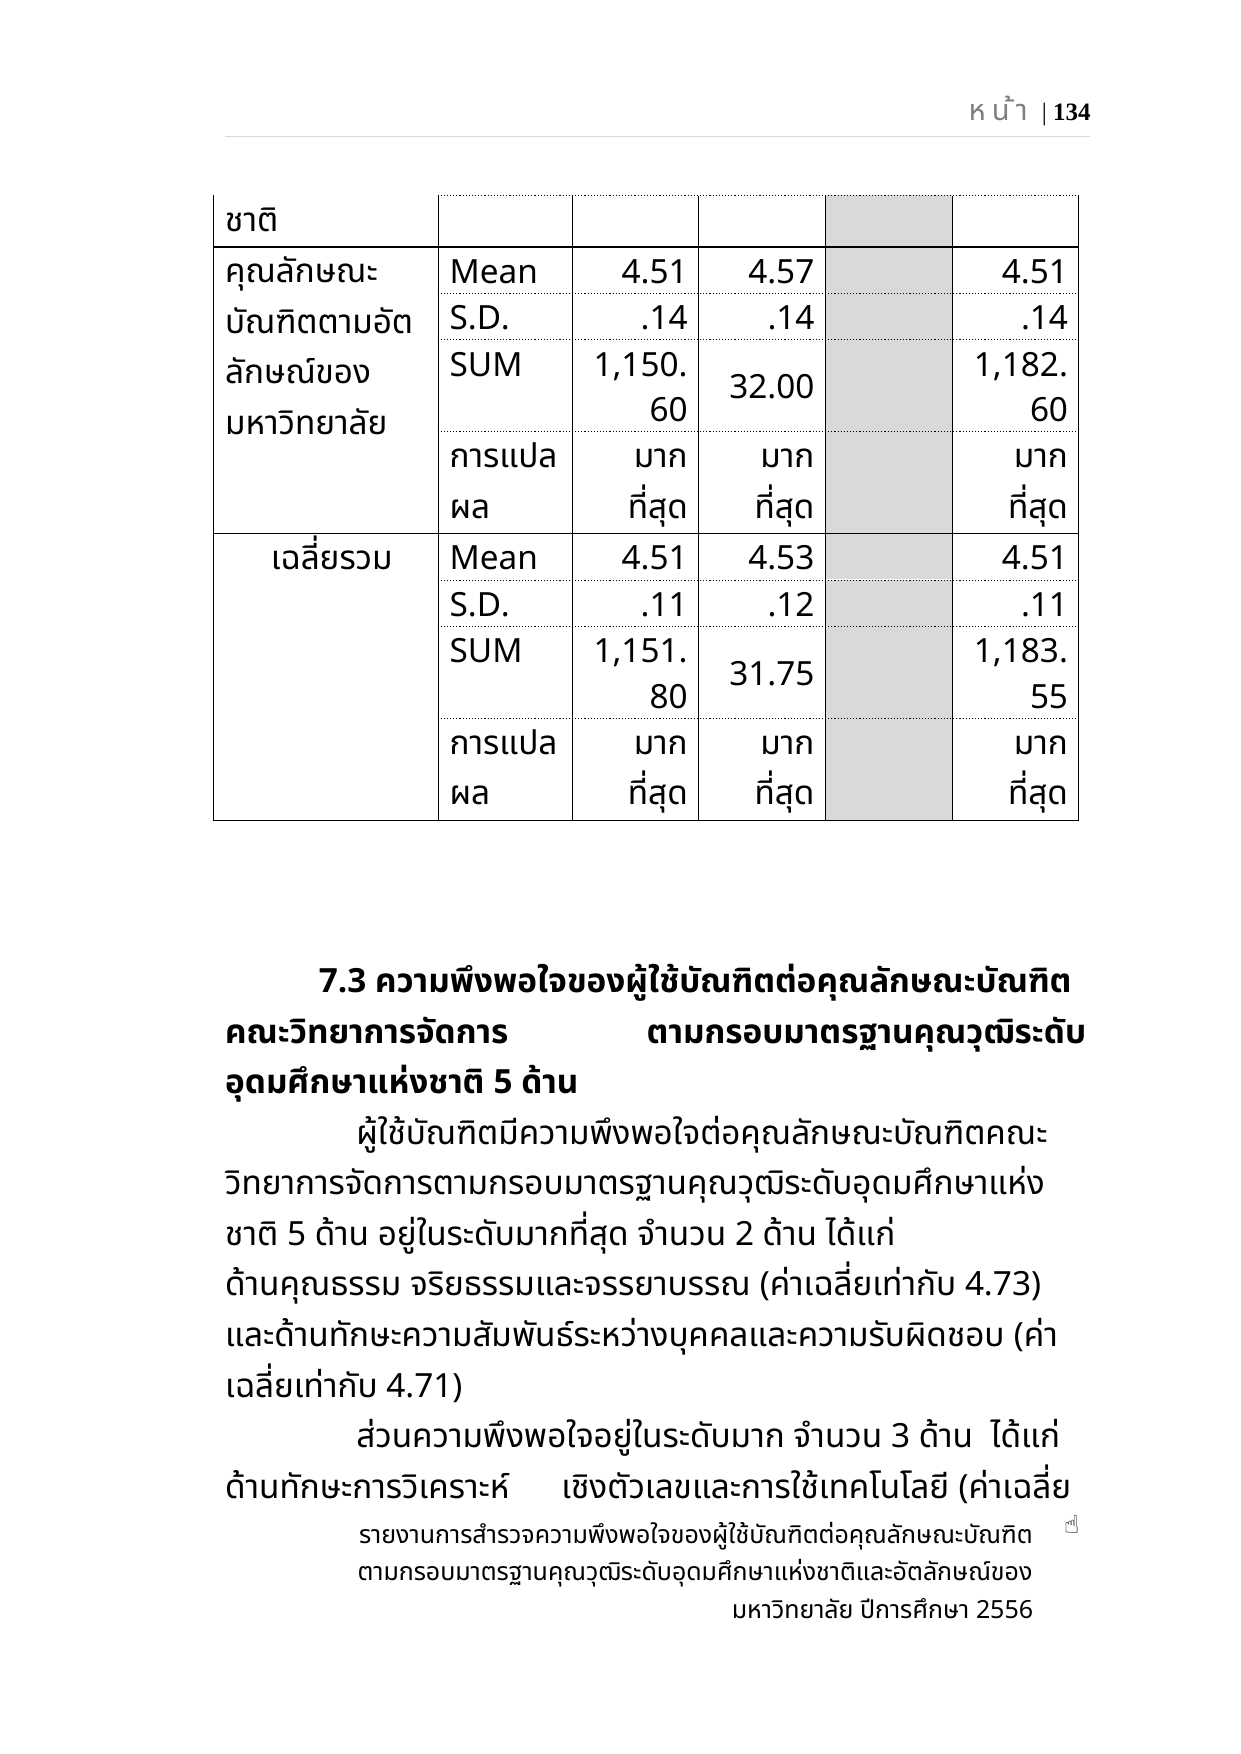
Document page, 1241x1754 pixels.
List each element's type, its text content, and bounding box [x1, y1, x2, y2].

text ผู้ใช้บัณฑิตมีความพึงพอใจต่อคุณลักษณะบัณฑิตคณะวิทยาการจัดการตามกรอบมาตรฐานคุณวุฒิระดับอุดมศึกษาแห่งชาติ 5 ด้าน อยู่ในระดับมากที่สุด จำนวน 2 ด้าน ได้แก่ ด้านคุณธรรม จริยธรรมและจรรยาบรรณ (ค่าเฉลี่ยเท่ากับ 4.73) และด้านทักษะความสัมพันธ์ระหว่างบุคคลและความรับผิดชอบ (ค่าเฉลี่ยเท่ากับ 4.71) [225, 1109, 1090, 1412]
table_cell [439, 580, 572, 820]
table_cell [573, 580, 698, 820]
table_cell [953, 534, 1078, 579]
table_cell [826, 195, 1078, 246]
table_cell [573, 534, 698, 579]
text 7.3 ความพึงพอใจของผู้ใช้บัณฑิตต่อคุณลักษณะบัณฑิตคณะวิทยาการจัดการ ตามกรอบมาตรฐานคุณวุฒิระดับอุดมศึกษาแห่งชาติ 5 ด้าน [225, 957, 1090, 1109]
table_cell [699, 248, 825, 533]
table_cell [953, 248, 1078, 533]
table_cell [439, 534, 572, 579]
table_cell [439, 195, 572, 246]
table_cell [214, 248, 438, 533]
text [225, 1412, 1090, 1513]
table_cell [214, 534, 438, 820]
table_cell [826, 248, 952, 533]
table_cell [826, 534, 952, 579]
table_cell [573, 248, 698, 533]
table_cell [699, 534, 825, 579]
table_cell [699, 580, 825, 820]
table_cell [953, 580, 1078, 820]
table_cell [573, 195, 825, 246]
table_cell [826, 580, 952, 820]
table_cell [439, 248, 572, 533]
